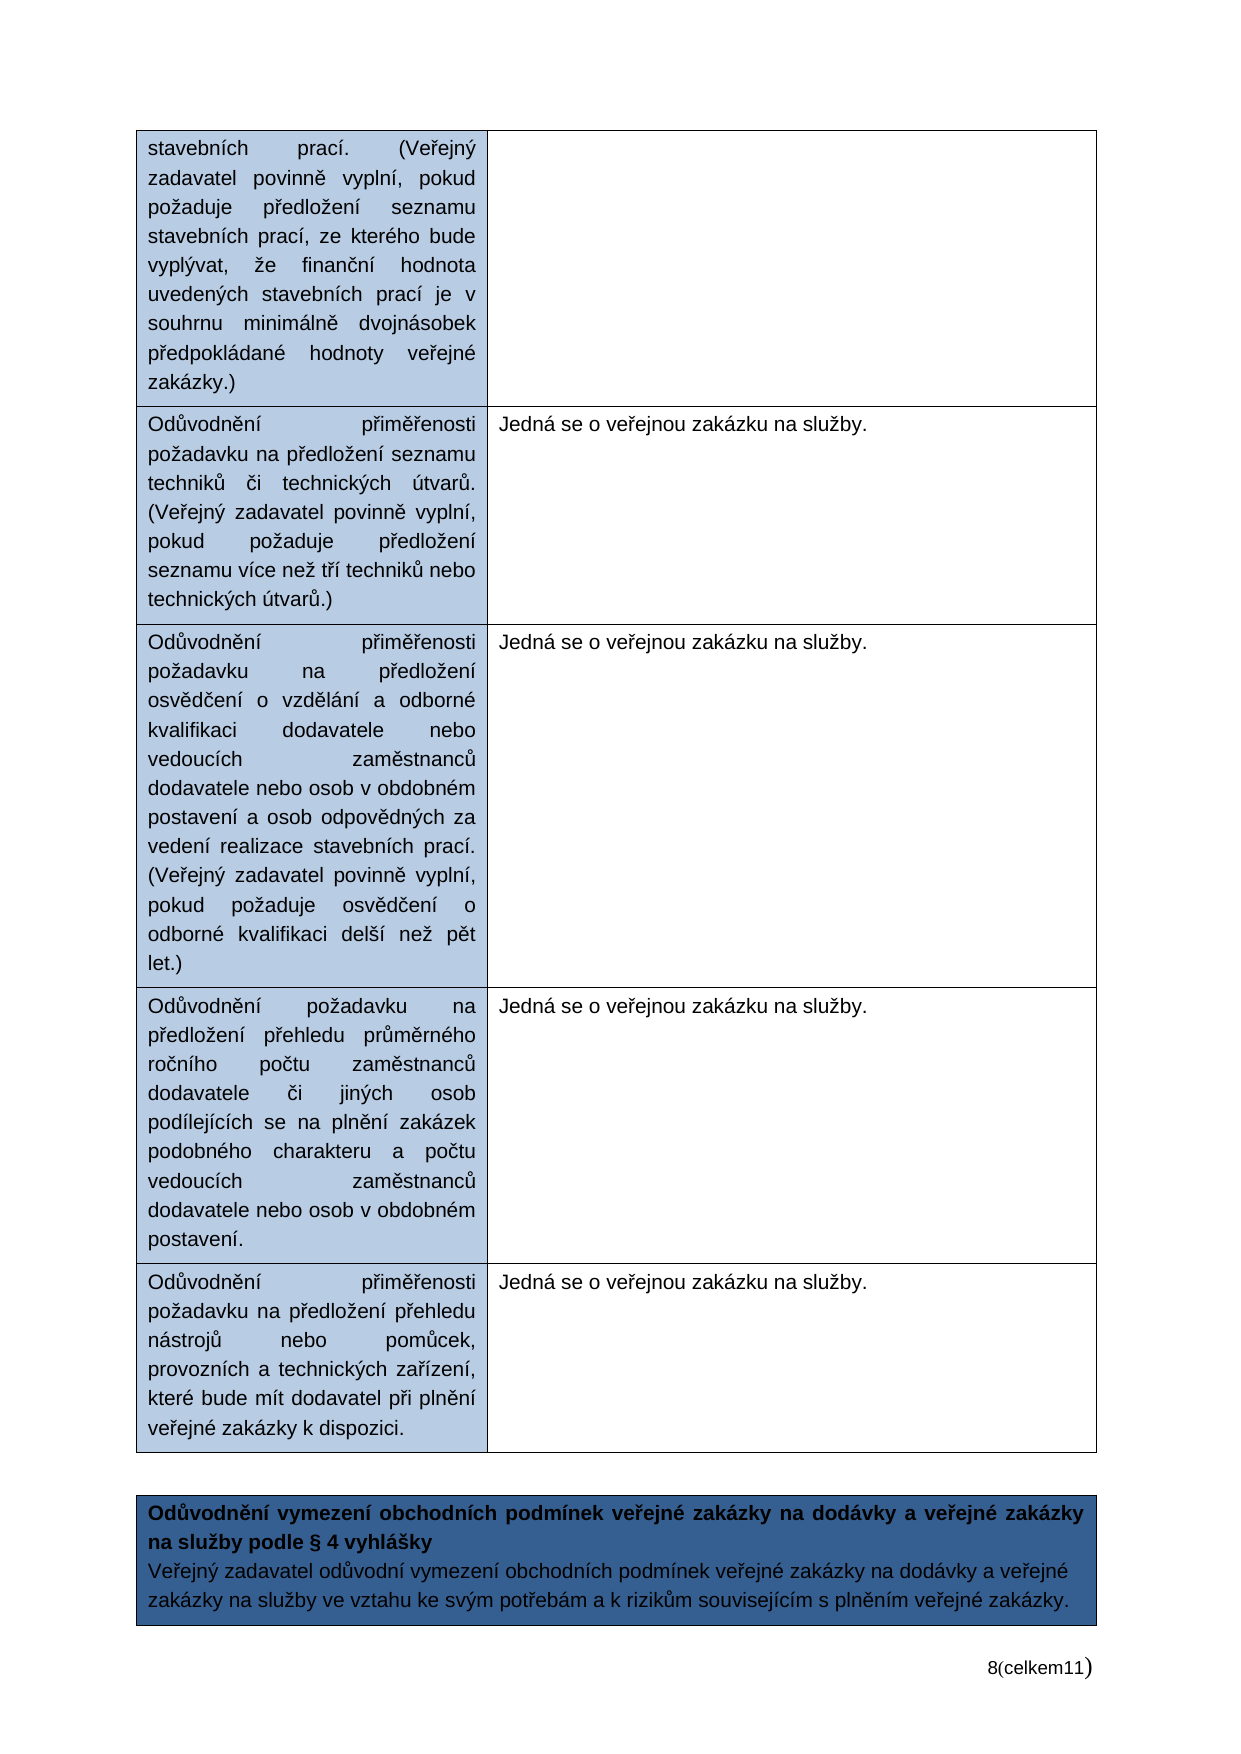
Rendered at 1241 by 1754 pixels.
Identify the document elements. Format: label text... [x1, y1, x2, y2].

table_header Odůvodnění vymezení obchodních podmínek veřejné zakázky na dodávky a veřejné zakázky na služby podle § 4 vyhlášky Veřejný zadavatel odůvodní vymezení obchodních podmínek veřejné zakázky na dodávky a veřejné zakázky na služby ve vztahu ke svým potřebám a k rizikům souvisejícím s plněním veřejné zakázky. [137, 1496, 1096, 1625]
table_cell Odůvodnění přiměřenosti požadavku na předložení osvědčení o vzdělání a odborné kvalifikaci dodavatele nebo vedoucích zaměstnanců dodavatele nebo osob v obdobném postavení a osob odpovědných za vedení realizace stavebních prací. (Veřejný zadavatel povinně vyplní, pokud požaduje osvědčení o odborné kvalifikaci delší než pět let.) [137, 625, 487, 987]
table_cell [488, 131, 1096, 406]
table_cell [137, 131, 487, 406]
table_cell Jedná se o veřejnou zakázku na služby. [488, 407, 1096, 624]
table_cell Odůvodnění požadavku na předložení přehledu průměrného ročního počtu zaměstnanců dodavatele či jiných osob podílejících se na plnění zakázek podobného charakteru a počtu vedoucích zaměstnanců dodavatele nebo osob v obdobném postavení. [137, 988, 487, 1263]
table_cell Jedná se o veřejnou zakázku na služby. [488, 988, 1096, 1263]
table_cell Odůvodnění přiměřenosti požadavku na předložení přehledu nástrojů nebo pomůcek, provozních a technických zařízení, které bude mít dodavatel při plnění veřejné zakázky k dispozici. [137, 1264, 487, 1452]
table_cell Odůvodnění přiměřenosti požadavku na předložení seznamu techniků či technických útvarů. (Veřejný zadavatel povinně vyplní, pokud požaduje předložení seznamu více než tří techniků nebo technických útvarů.) [137, 407, 487, 624]
table_cell Jedná se o veřejnou zakázku na služby. [488, 625, 1096, 987]
table_cell Jedná se o veřejnou zakázku na služby. [488, 1264, 1096, 1452]
